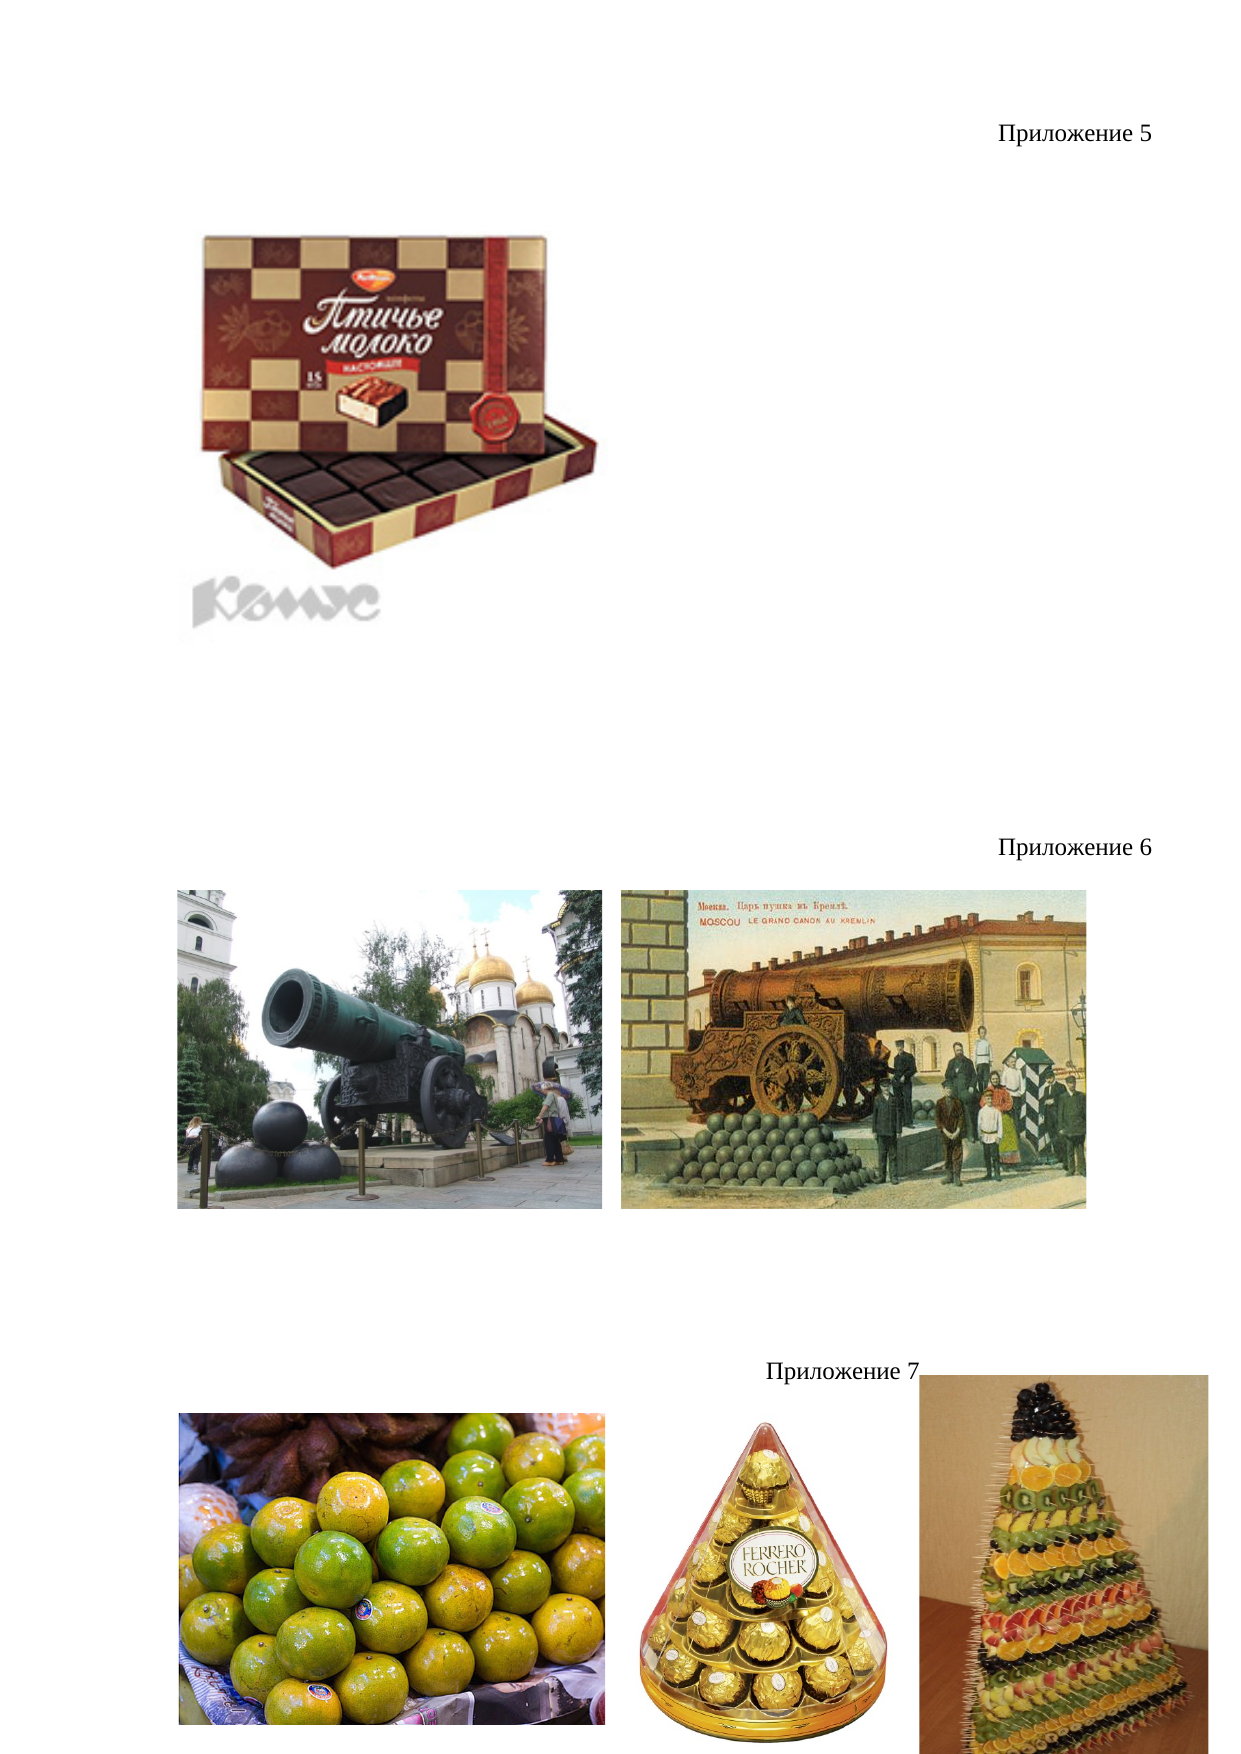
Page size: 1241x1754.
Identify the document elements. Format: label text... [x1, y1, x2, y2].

picture [177, 1413, 606, 1725]
picture [177, 890, 603, 1209]
text Приложение 7 [177, 1356, 1152, 1384]
text Приложение 5 [177, 118, 1152, 147]
picture [624, 1413, 901, 1752]
picture [177, 176, 646, 645]
picture [621, 890, 1087, 1209]
picture [919, 1375, 1209, 1754]
text Приложение 6 [177, 832, 1152, 861]
